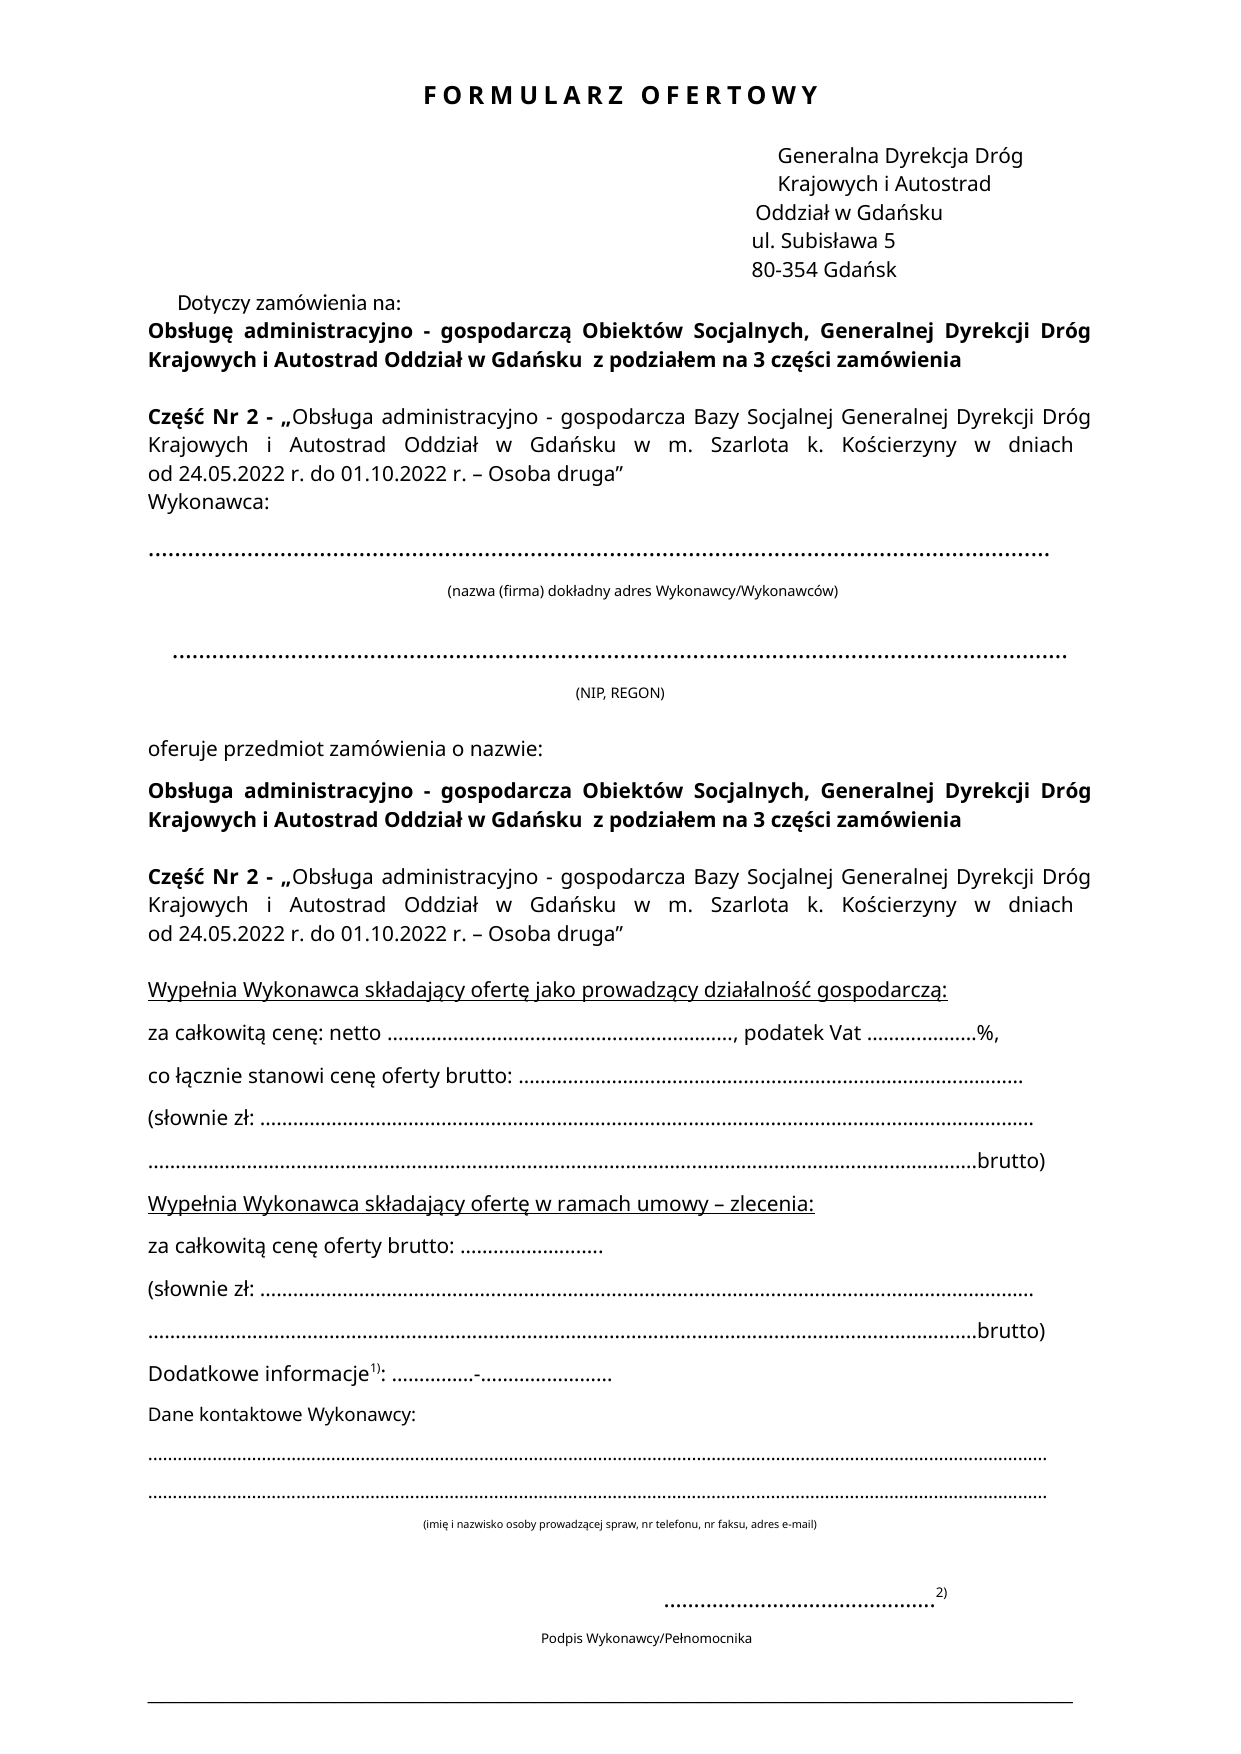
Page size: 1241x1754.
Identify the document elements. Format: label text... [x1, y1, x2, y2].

text (imię i nazwisko osoby prowadzącej spraw, nr telefonu, nr faksu, adres e-mail) [148, 1516, 1092, 1542]
text Obsługę administracyjno - gospodarczą Obiektów Socjalnych, Generalnej Dyrekcji Dróg Krajowych i Autostrad Oddział w Gdańsku z podziałem na 3 części zamówienia [148, 317, 1092, 373]
text Generalna Dyrekcja Dróg Krajowych i Autostrad [777, 141, 1092, 198]
text oferuje przedmiot zamówienia o nazwie: [148, 734, 1092, 762]
text Część Nr 2 - „Obsługa administracyjno - gospodarcza Bazy Socjalnej Generalnej Dyrekcji Dróg Krajowych i Autostrad Oddział w Gdańsku w m. Szarlota k. Kościerzyny w dniach od 24.05.2022 r. do 01.10.2022 r. – Osoba druga” [148, 862, 1092, 947]
text __________________________________________________________________________ [148, 1677, 1092, 1705]
text Obsługa administracyjno - gospodarcza Obiektów Socjalnych, Generalnej Dyrekcji Dróg Krajowych i Autostrad Oddział w Gdańsku z podziałem na 3 części zamówienia [148, 777, 1092, 833]
text (słownie zł: …………………………………………………………………………………………………………………………… …………………………………………………………………………………………………………………………………….brutto) [148, 1103, 1092, 1174]
text ……………………………………………………………………………………………………………………………………………………..………… [148, 1478, 1092, 1504]
text .…………………………………………………………………………………………………………………….… [148, 530, 1092, 564]
text ul. Subisława 5 [616, 226, 1092, 255]
text Wypełnia Wykonawca składający ofertę jako prowadzący działalność gospodarczą: [148, 976, 1092, 1004]
text Wykonawca: [148, 487, 1092, 516]
text Podpis Wykonawcy/Pełnomocnika [148, 1630, 1092, 1661]
text za całkowitą cenę oferty brutto: ………………........ [148, 1231, 1092, 1260]
text Oddział w Gdańsku [620, 198, 1092, 226]
text Dotyczy zamówienia na: [177, 287, 1152, 317]
text Dane kontaktowe Wykonawcy: [148, 1402, 1092, 1427]
text .……………………………………………………………………..………………………………………………. [148, 632, 1092, 666]
text (NIP, REGON) [148, 683, 1092, 717]
text za całkowitą cenę: netto ………………………………………………………, podatek Vat ………..………%, co łącznie stanowi cenę oferty brutto: ……………………..………………………………………………………… [148, 1018, 1092, 1089]
text Dodatkowe informacje1): ……………-…………………… [148, 1359, 1092, 1387]
text 80-354 Gdańsk [616, 255, 1092, 283]
text Wypełnia Wykonawca składający ofertę w ramach umowy – zlecenia: [148, 1189, 1092, 1217]
text (nazwa (firma) dokładny adres Wykonawcy/Wykonawców) [148, 581, 1092, 615]
text .…………………………………………………………………………………….………………………………………………………………………… [148, 1440, 1092, 1465]
text Część Nr 2 - „Obsługa administracyjno - gospodarcza Bazy Socjalnej Generalnej Dyrekcji Dróg Krajowych i Autostrad Oddział w Gdańsku w m. Szarlota k. Kościerzyny w dniach od 24.05.2022 r. do 01.10.2022 r. – Osoba druga” [148, 402, 1092, 487]
text FORMULARZ OFERTOWY [148, 77, 1092, 112]
text ……………..……………………….2) [148, 1583, 1092, 1614]
text (słownie zł: …………………………………………………………………………………………………………………………… …………………………………………………………………………………………………………………………………….brutto) [148, 1274, 1092, 1345]
